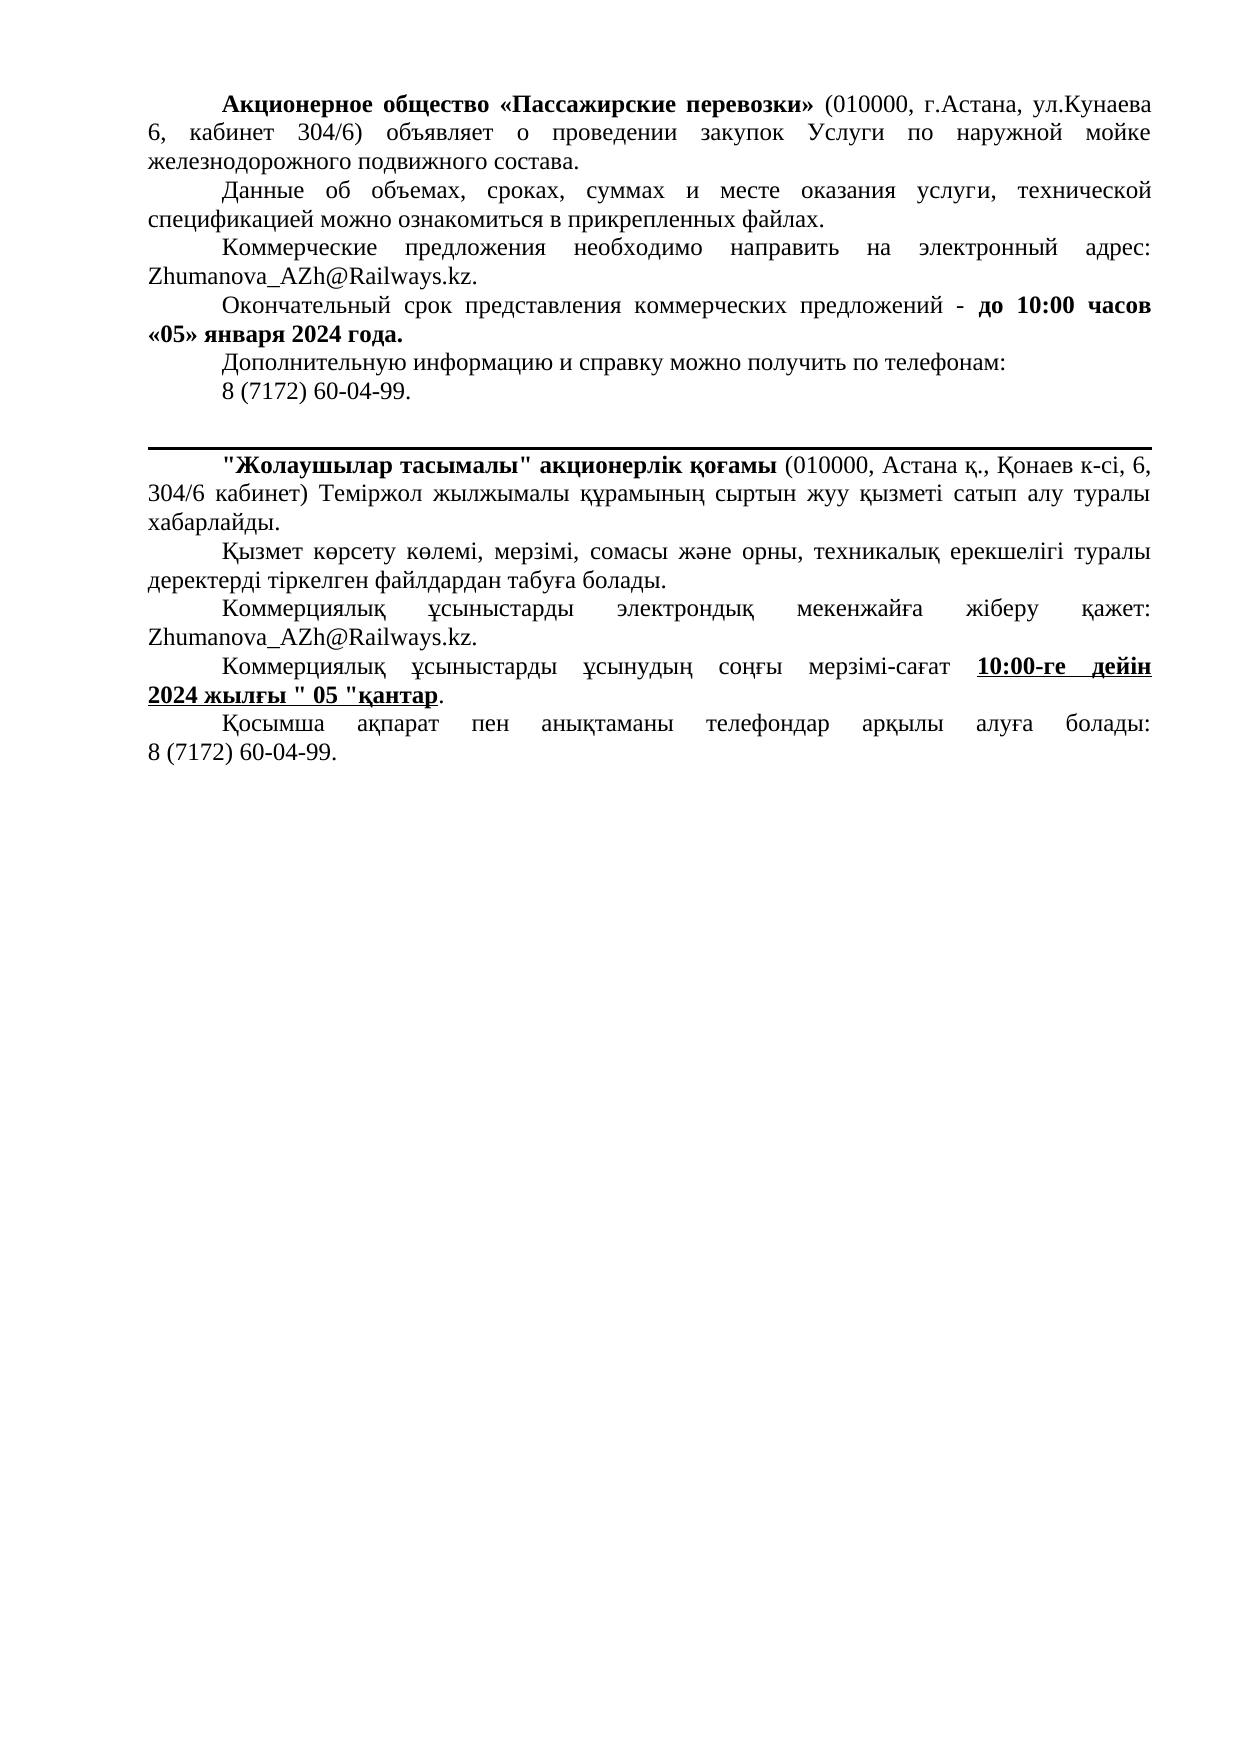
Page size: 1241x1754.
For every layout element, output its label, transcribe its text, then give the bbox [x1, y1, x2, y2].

text 8 (7172) 60-04-99. [148, 376, 1152, 447]
text Қосымша ақпарат пен анықтаманы телефондар арқылы алуға болады: 8 (7172) 60-04-99. [148, 708, 1152, 766]
text Коммерциялық ұсыныстарды ұсынудың соңғы мерзімі-сағат 10:00-ге дейін 2024 жылғы " 05 "қантар. [148, 651, 1152, 708]
text Қызмет көрсету көлемі, мерзімі, сомасы және орны, техникалық ерекшелігі туралы деректерді тіркелген файлдардан табуға болады. [148, 536, 1152, 593]
text Акционерное общество «Пассажирские перевозки» (010000, г.Астана, ул.Кунаева 6, кабинет 304/6) объявляет о проведении закупок Услуги по наружной мойке железнодорожного подвижного состава. [148, 89, 1152, 175]
text "Жолаушылар тасымалы" акционерлік қоғамы (010000, Астана қ., Қонаев к-сі, 6, 304/6 кабинет) Теміржол жылжымалы құрамының сыртын жуу қызметі сатып алу туралы хабарлайды. [148, 450, 1152, 536]
text Коммерческие предложения необходимо направить на электронный адрес: Zhumanova_AZh@Railways.kz. [148, 232, 1152, 290]
text Данные об объемах, сроках, суммах и месте оказания услуги, технической спецификацией можно ознакомиться в прикрепленных файлах. [148, 175, 1152, 232]
text Коммерциялық ұсыныстарды электрондық мекенжайға жіберу қажет: Zhumanova_AZh@Railways.kz. [148, 593, 1152, 651]
text Дополнительную информацию и справку можно получить по телефонам: [148, 347, 1152, 376]
text Окончательный срок представления коммерческих предложений - до 10:00 часов «05» января 2024 года. [148, 290, 1152, 347]
